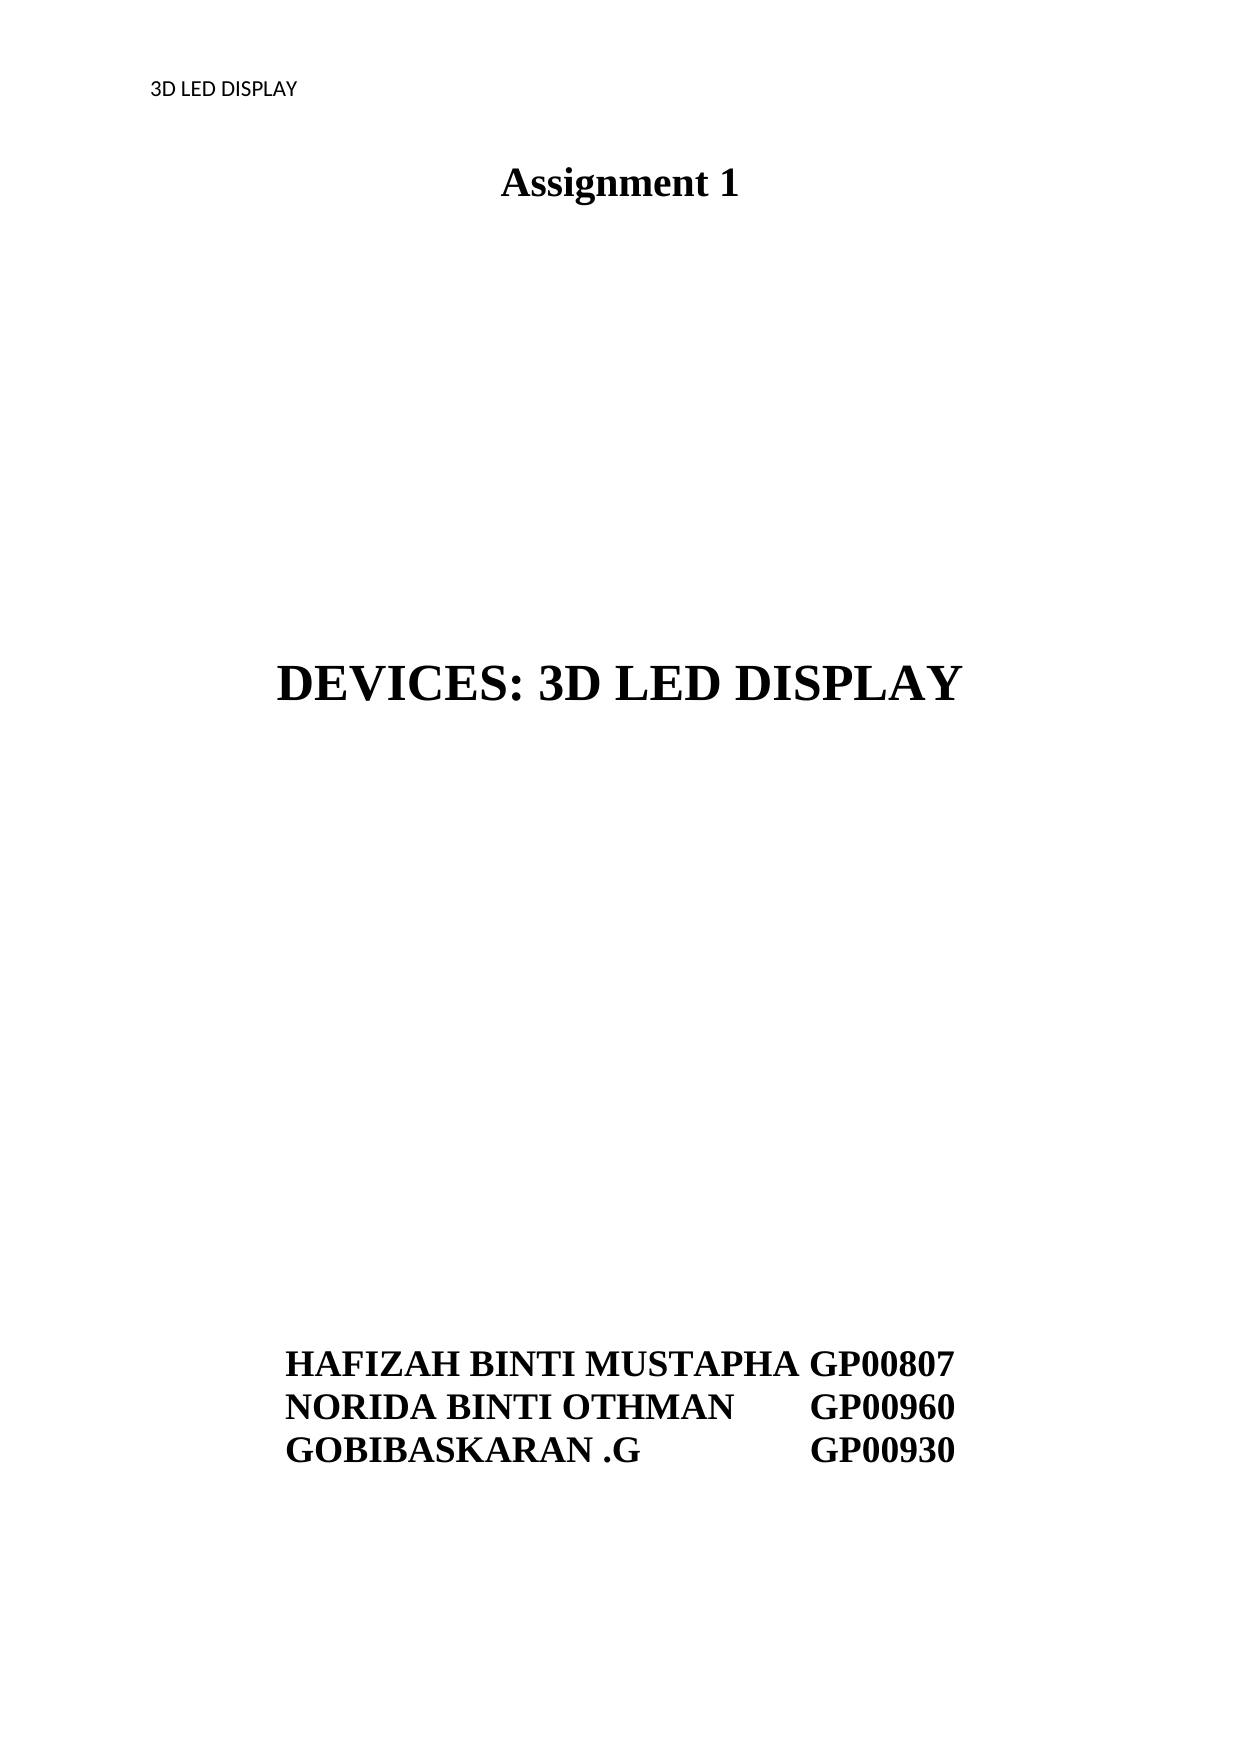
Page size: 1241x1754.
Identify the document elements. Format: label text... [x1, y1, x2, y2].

text NORIDA BINTI OTHMAN GP00960 [150, 1384, 1090, 1428]
text Assignment 1 [150, 158, 1090, 206]
text GOBIBASKARAN .G GP00930 [150, 1428, 1090, 1471]
text HAFIZAH BINTI MUSTAPHA GP00807 [150, 1341, 1090, 1384]
text DEVICES: 3D LED DISPLAY [150, 651, 1090, 711]
